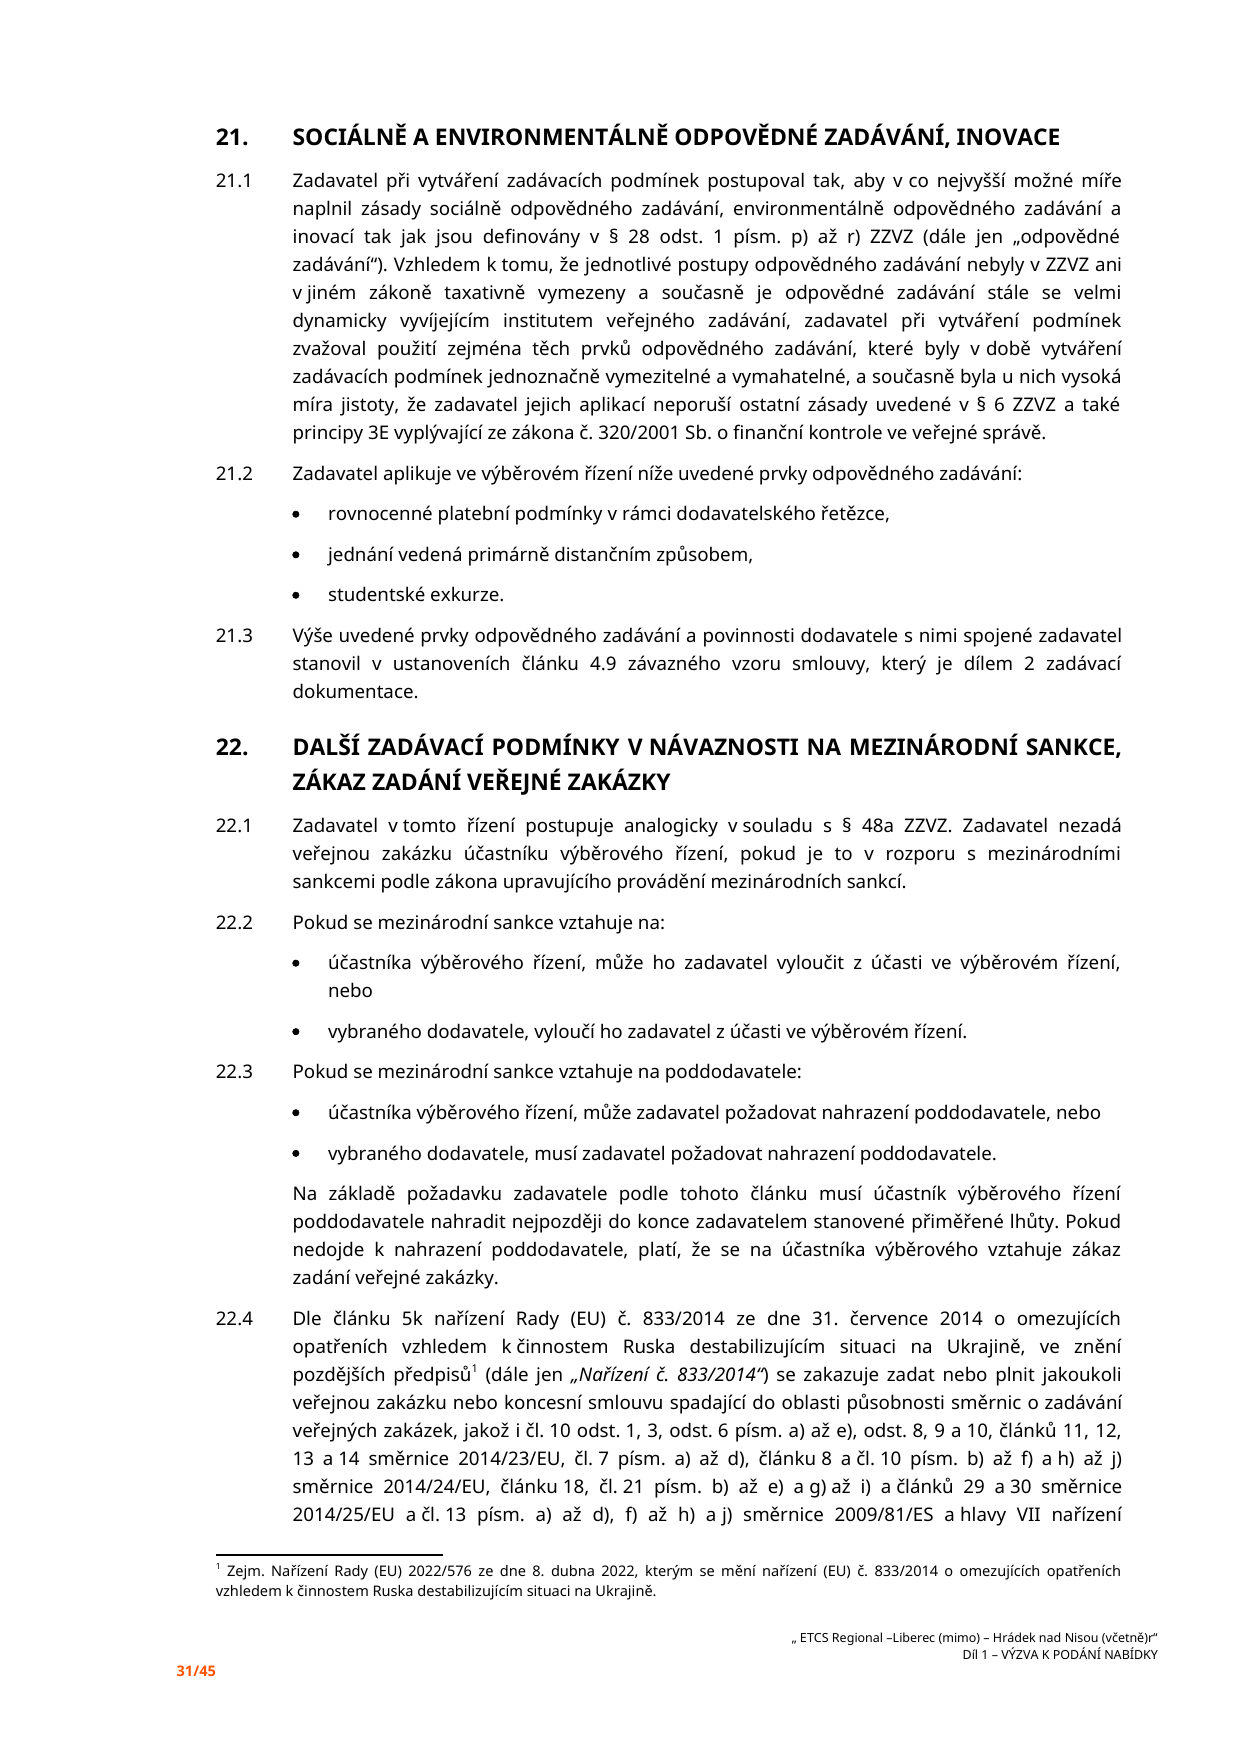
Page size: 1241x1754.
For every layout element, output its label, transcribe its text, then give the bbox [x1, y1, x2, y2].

text Výše uvedené prvky odpovědného zadávání a povinnosti dodavatele s nimi spojené zadavatel stanovil v ustanoveních článku 4.9 závazného vzoru smlouvy, který je dílem 2 zadávací dokumentace. [216, 622, 1122, 704]
list Na základě požadavku zadavatele podle tohoto článku musí účastník výběrového řízení poddodavatele nahradit nejpozději do konce zadavatelem stanovené přiměřené lhůty. Pokud nedojde k nahrazení poddodavatele, platí, že se na účastníka výběrového vztahuje zákaz zadání veřejné zakázky. [292, 1180, 1122, 1290]
text Další zadávací podmínky v návaznosti na MEZINÁRODNÍ sankce, zákaz zadání veřejné zakázky [216, 731, 1122, 797]
text Zadavatel v tomto řízení postupuje analogicky v souladu s § 48a ZZVZ. Zadavatel nezadá veřejnou zakázku účastníku výběrového řízení, pokud je to v rozporu s mezinárodními sankcemi podle zákona upravujícího provádění mezinárodních sankcí. [216, 813, 1122, 894]
text jednání vedená primárně distančním způsobem, [292, 541, 1122, 567]
text účastníka výběrového řízení, může zadavatel požadovat nahrazení poddodavatele, nebo [292, 1099, 1122, 1125]
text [216, 1305, 1122, 1527]
text vybraného dodavatele, musí zadavatel požadovat nahrazení poddodavatele. [292, 1140, 1122, 1165]
text Pokud se mezinárodní sankce vztahuje na poddodavatele: [216, 1059, 1122, 1084]
text Zadavatel při vytváření zadávacích podmínek postupoval tak, aby v co nejvyšší možné míře naplnil zásady sociálně odpovědného zadávání, environmentálně odpovědného zadávání a inovací tak jak jsou definovány v § 28 odst. 1 písm. p) až r) ZZVZ (dále jen „odpovědné zadávání“). Vzhledem k tomu, že jednotlivé postupy odpovědného zadávání nebyly v ZZVZ ani v jiném zákoně taxativně vymezeny a současně je odpovědné zadávání stále se velmi dynamicky vyvíjejícím institutem veřejného zadávání, zadavatel při vytváření podmínek zvažoval použití zejména těch prvků odpovědného zadávání, které byly v době vytváření zadávacích podmínek jednoznačně vymezitelné a vymahatelné, a současně byla u nich vysoká míra jistoty, že zadavatel jejich aplikací neporuší ostatní zásady uvedené v § 6 ZZVZ a také principy 3E vyplývající ze zákona č. 320/2001 Sb. o finanční kontrole ve veřejné správě. [216, 167, 1122, 445]
text rovnocenné platební podmínky v rámci dodavatelského řetězce, [292, 501, 1122, 526]
text vybraného dodavatele, vyloučí ho zadavatel z účasti ve výběrovém řízení. [292, 1018, 1122, 1044]
text SOCIÁLNĚ A ENVIRONMENTÁLNĚ ODPOVĚDNÉ ZADÁVÁNÍ, INOVACE [216, 121, 1122, 152]
text účastníka výběrového řízení, může ho zadavatel vyloučit z účasti ve výběrovém řízení, nebo [292, 950, 1122, 1003]
text Zadavatel aplikuje ve výběrovém řízení níže uvedené prvky odpovědného zadávání: [216, 460, 1122, 486]
text studentské exkurze. [292, 582, 1122, 607]
text Pokud se mezinárodní sankce vztahuje na: [216, 909, 1122, 935]
